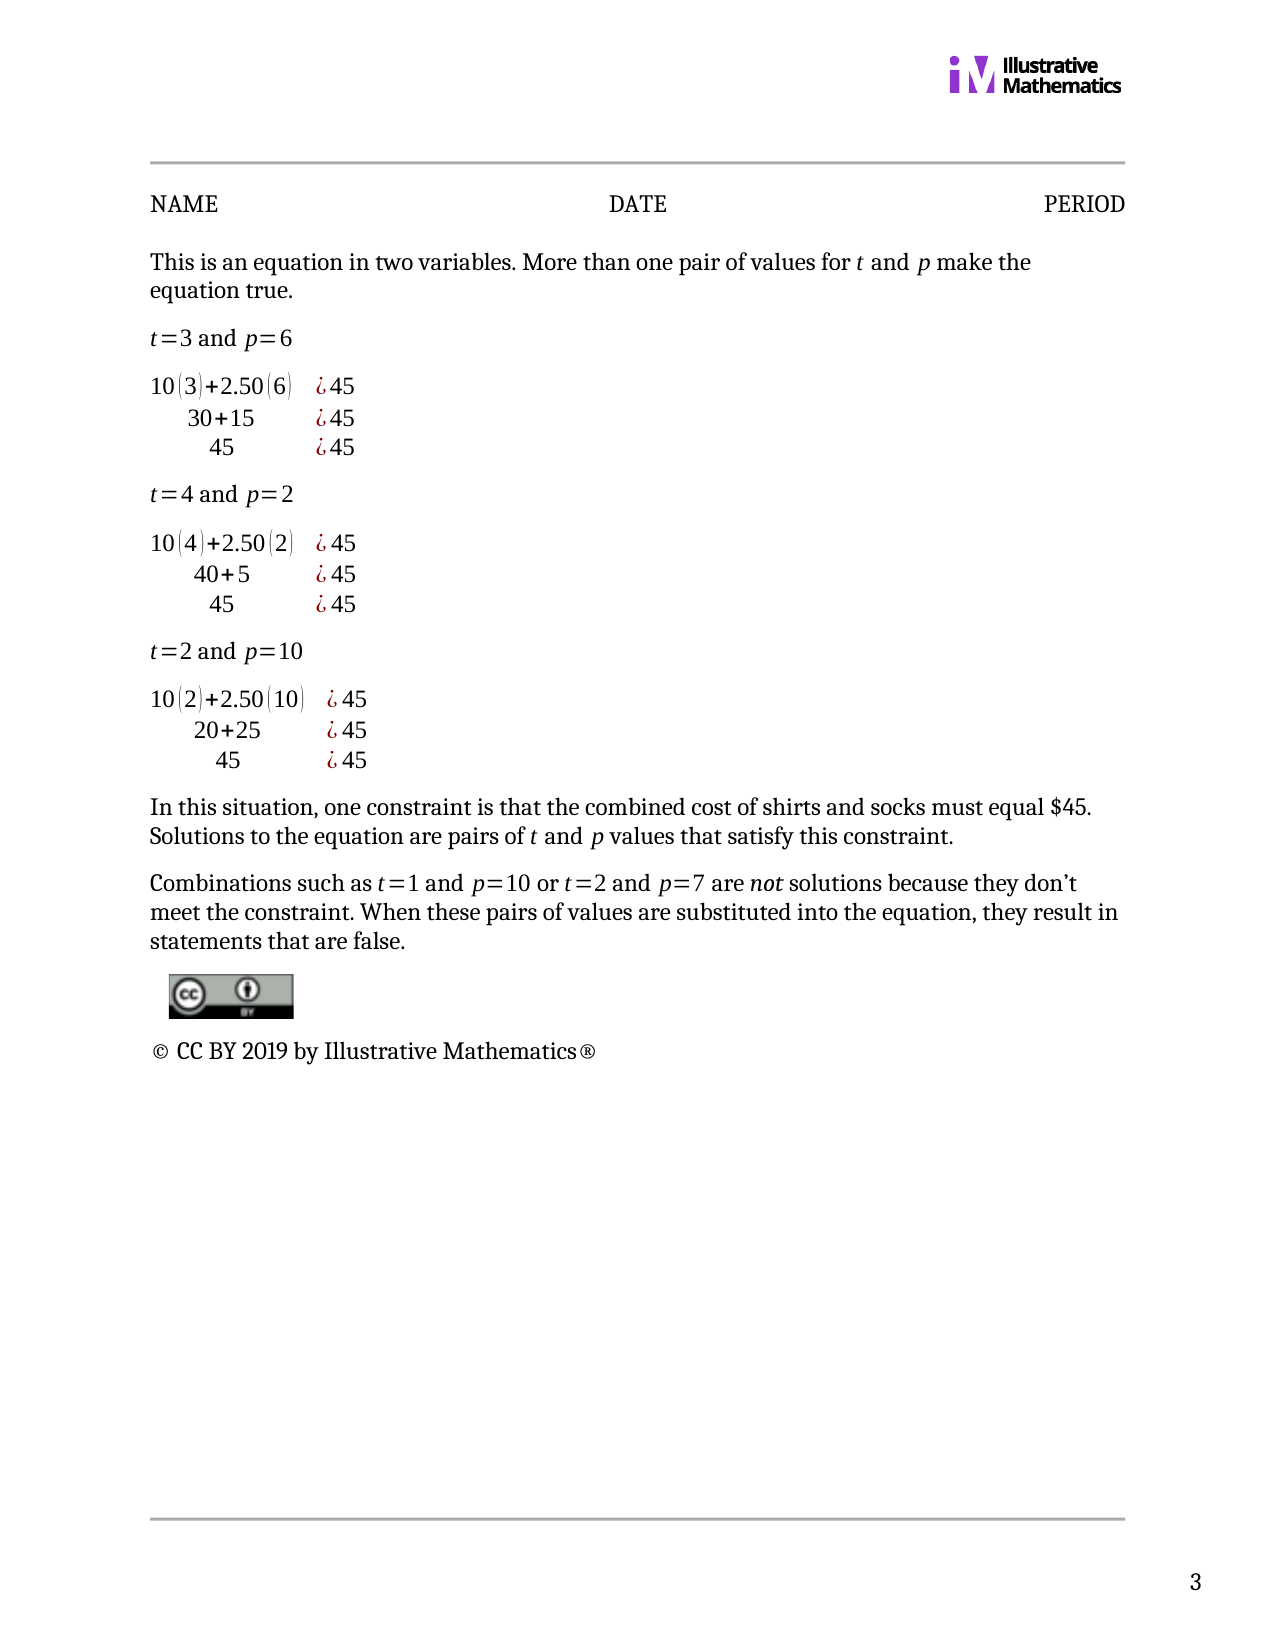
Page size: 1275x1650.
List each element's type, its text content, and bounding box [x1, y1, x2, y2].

text and [150, 480, 1125, 509]
picture [168, 974, 294, 1019]
text Combinations such as and or and are not solutions because they don’t meet the constraint. When these pairs of values are substituted into the equation, they result in statements that are false. [150, 869, 1125, 956]
text and [150, 324, 1125, 352]
text In this situation, one constraint is that the combined cost of shirts and socks must equal $45. Solutions to the equation are pairs of and values that satisfy this constraint. [150, 793, 1125, 851]
text and [150, 637, 1125, 665]
picture [949, 55, 1121, 93]
text © CC BY 2019 by Illustrative Mathematics® [150, 1037, 1125, 1066]
text This is an equation in two variables. More than one pair of values for and make the equation true. [150, 247, 1125, 305]
